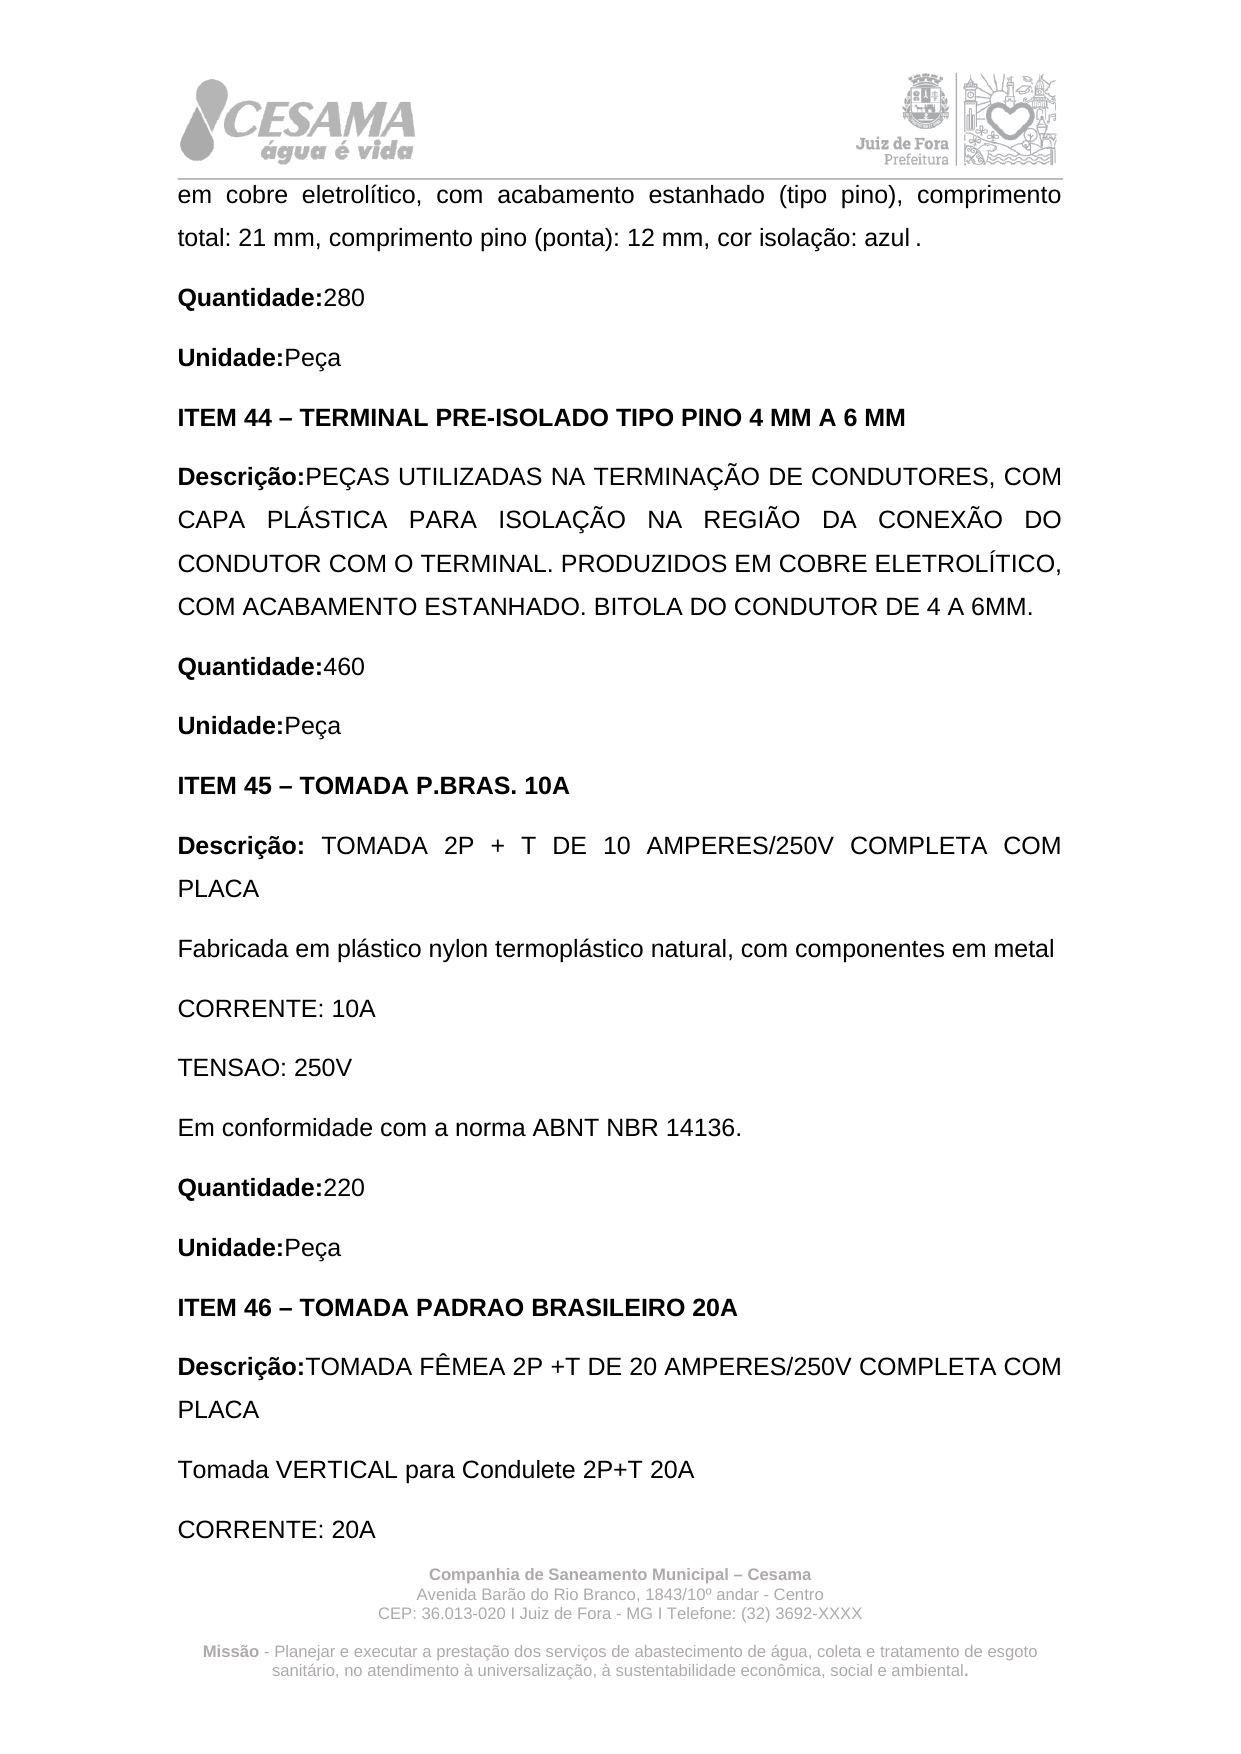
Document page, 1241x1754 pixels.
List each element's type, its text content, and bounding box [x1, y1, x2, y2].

text Quantidade:460 [177, 651, 1063, 680]
text TENSAO: 250V [177, 1053, 1063, 1082]
text Quantidade:220 [177, 1173, 1063, 1202]
text Quantidade:280 [177, 283, 1063, 312]
text ITEM 44 – TERMINAL PRE-ISOLADO TIPO PINO 4 MM A 6 MM [177, 402, 1063, 431]
text Tomada VERTICAL para Condulete 2P+T 20A [177, 1455, 1063, 1484]
text ITEM 45 – TOMADA P.BRAS. 10A [177, 771, 1063, 800]
picture [177, 73, 1064, 180]
text Descrição:PEÇAS UTILIZADAS NA TERMINAÇÃO DE CONDUTORES, COM CAPA PLÁSTICA PARA ISOLAÇÃO NA REGIÃO DA CONEXÃO DO CONDUTOR COM O TERMINAL. PRODUZIDOS EM COBRE ELETROLÍTICO, COM ACABAMENTO ESTANHADO. BITOLA DO CONDUTOR DE 4 A 6MM. [177, 462, 1063, 620]
text Fabricada em plástico nylon termoplástico natural, com componentes em metal [177, 934, 1063, 962]
text Unidade:Peça [177, 1233, 1063, 1261]
text Unidade:Peça [177, 711, 1063, 740]
text Descrição:TOMADA FÊMEA 2P +T DE 20 AMPERES/250V COMPLETA COM PLACA [177, 1352, 1063, 1424]
text Unidade:Peça [177, 343, 1063, 371]
text ITEM 46 – TOMADA PADRAO BRASILEIRO 20A [177, 1292, 1063, 1321]
text CORRENTE: 20A [177, 1515, 1063, 1544]
text Descrição: TOMADA 2P + T DE 10 AMPERES/250V COMPLETA COM PLACA [177, 831, 1063, 903]
text Em conformidade com a norma ABNT NBR 14136. [177, 1113, 1063, 1142]
text CORRENTE: 10A [177, 993, 1063, 1022]
